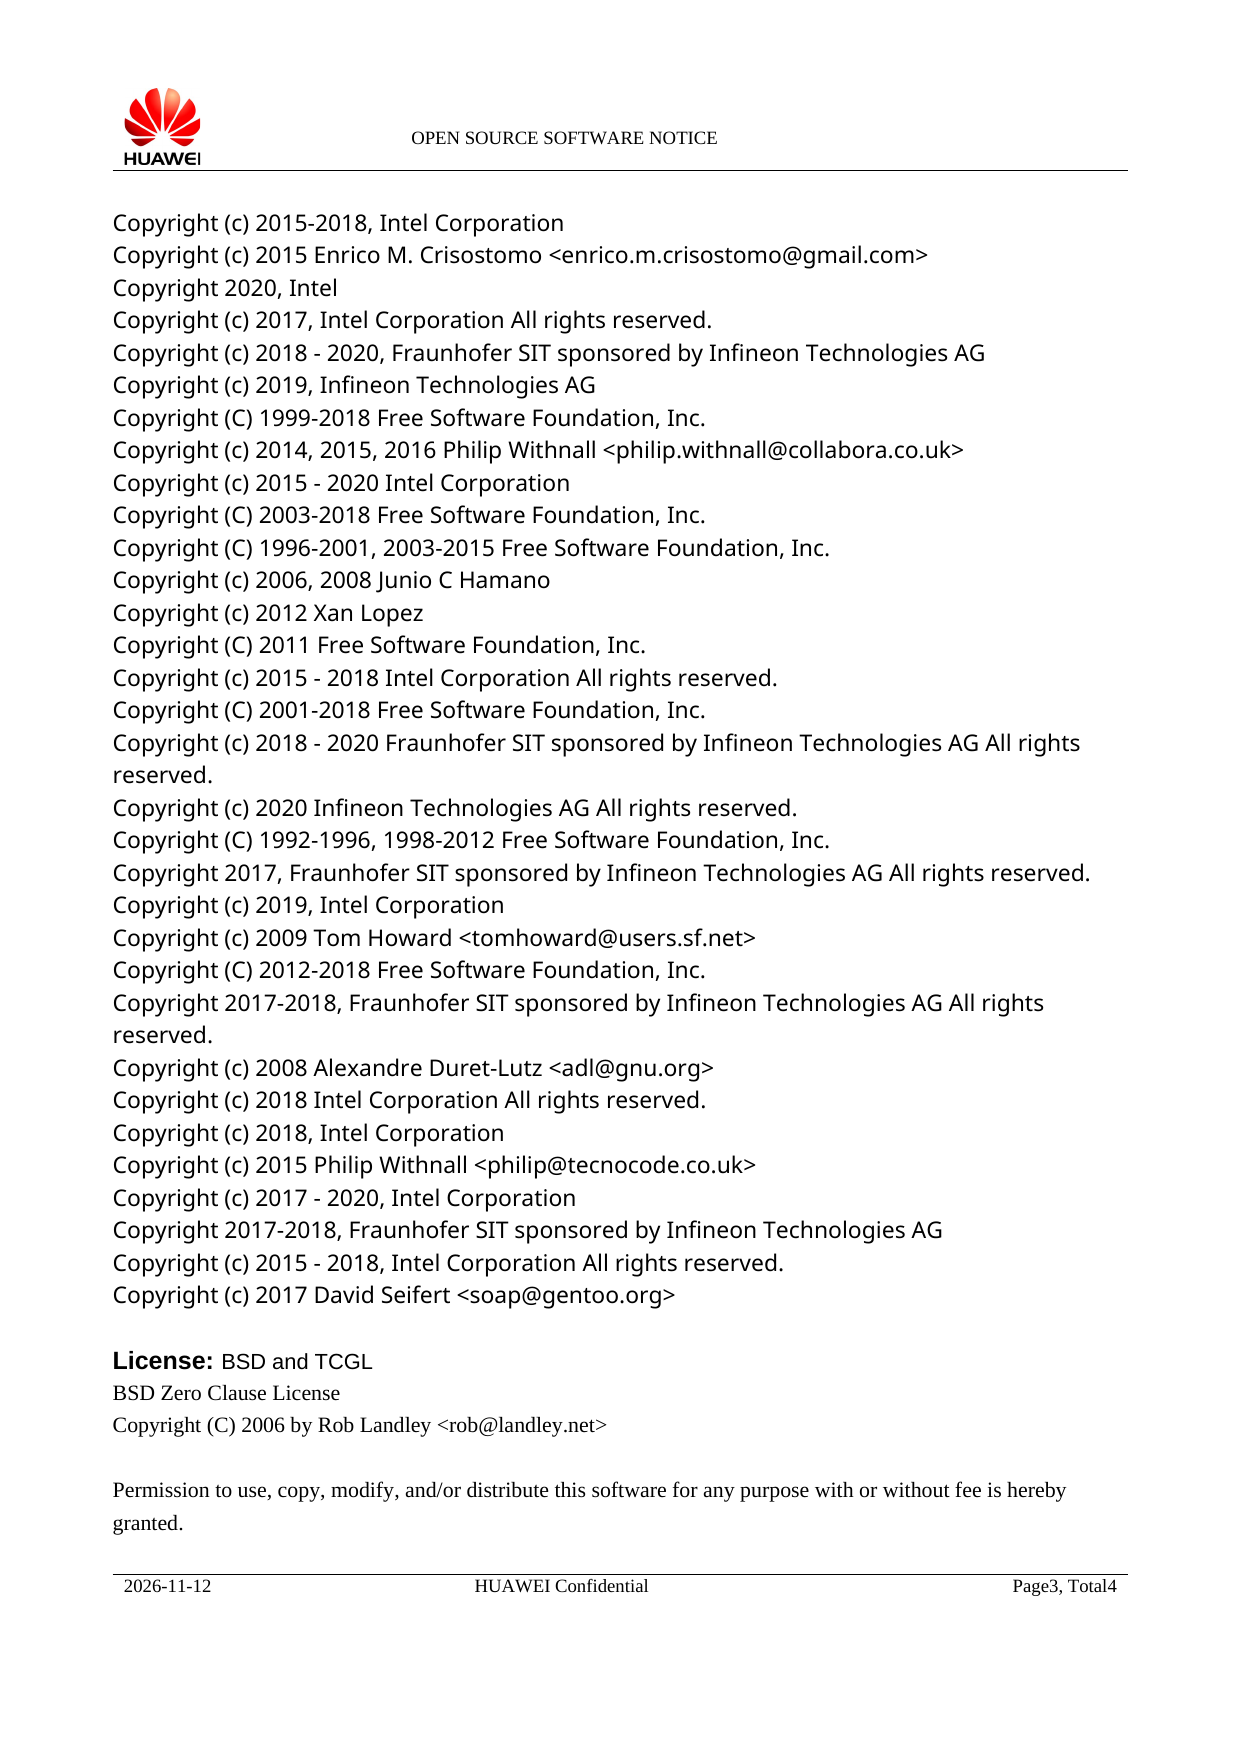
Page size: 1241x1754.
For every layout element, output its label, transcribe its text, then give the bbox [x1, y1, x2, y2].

text License: BSD and TCGL [112, 1344, 1128, 1376]
picture [124, 88, 201, 165]
